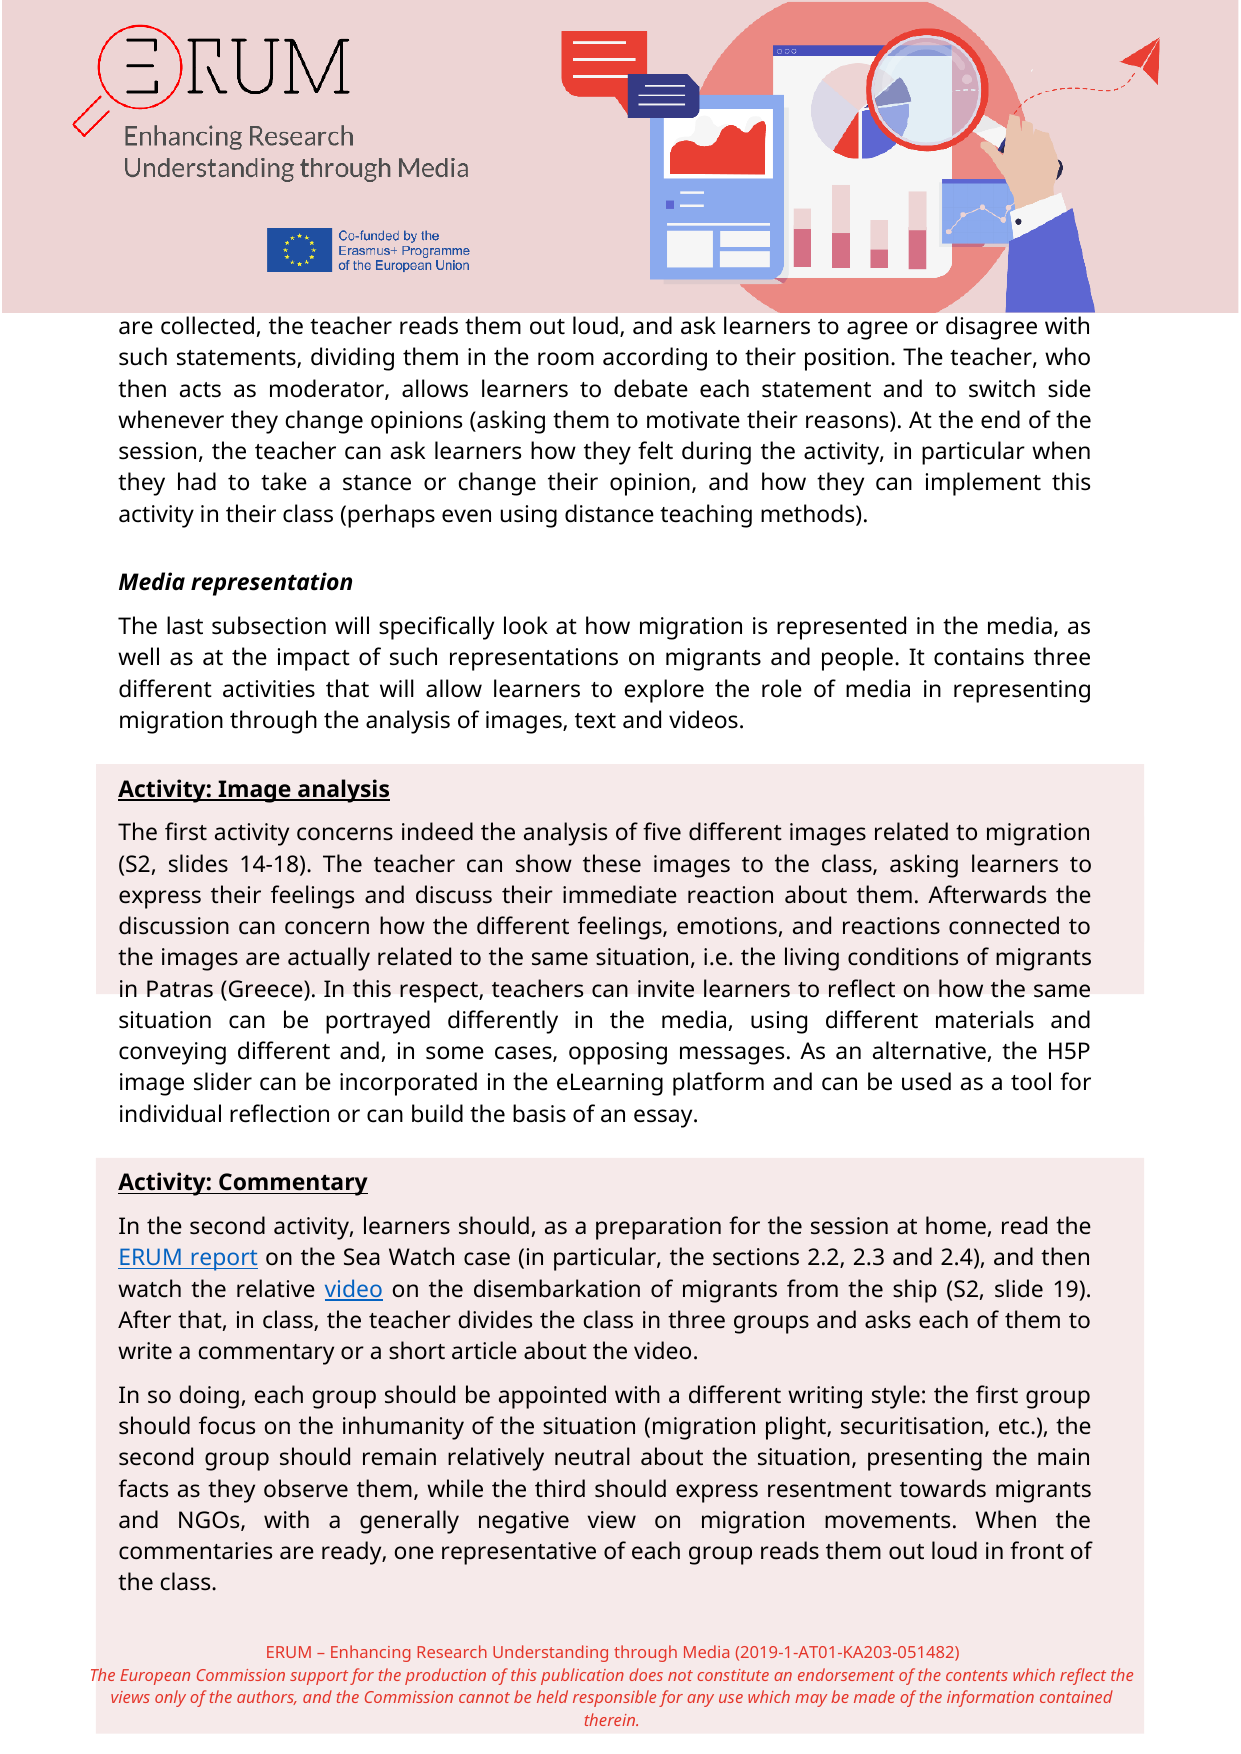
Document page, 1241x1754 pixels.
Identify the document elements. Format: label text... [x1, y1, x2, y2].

text Activity: Commentary [118, 1166, 1093, 1198]
picture [0, 0, 1241, 313]
text Media representation [118, 566, 1093, 598]
text The first activity concerns indeed the analysis of five different images related to migration (S2, slides 14-18). The teacher can show these images to the class, asking learners to express their feelings and discuss their immediate reaction about them. Afterwards the discussion can concern how the different feelings, emotions, and reactions connected to the images are actually related to the same situation, i.e. the living conditions of migrants in Patras (Greece). In this respect, teachers can invite learners to reflect on how the same situation can be portrayed differently in the media, using different materials and conveying different and, in some cases, opposing messages. As an alternative, the H5P image slider can be incorporated in the eLearning platform and can be used as a tool for individual reflection or can build the basis of an essay. [118, 816, 1093, 1129]
text In so doing, each group should be appointed with a different writing style: the first group should focus on the inhumanity of the situation (migration plight, securitisation, etc.), the second group should remain relatively neutral about the situation, presenting the main facts as they observe them, while the third should express resentment towards migrants and NGOs, with a generally negative view on migration movements. When the commentaries are ready, one representative of each group reads them out loud in front of the class. [118, 1379, 1093, 1598]
text Activity: Image analysis [118, 773, 1093, 804]
text The last subsection will specifically look at how migration is represented in the media, as well as at the impact of such representations on migrants and people. It contains three different activities that will allow learners to explore the role of media in representing migration through the analysis of images, text and videos. [118, 610, 1093, 735]
text In the second activity, learners should, as a preparation for the session at home, read the ERUM report on the Sea Watch case (in particular, the sections 2.2, 2.3 and 2.4), and then watch the relative video on the disembarkation of migrants from the ship (S2, slide 19). After that, in class, the teacher divides the class in three groups and asks each of them to write a commentary or a short article about the video. [118, 1210, 1093, 1366]
